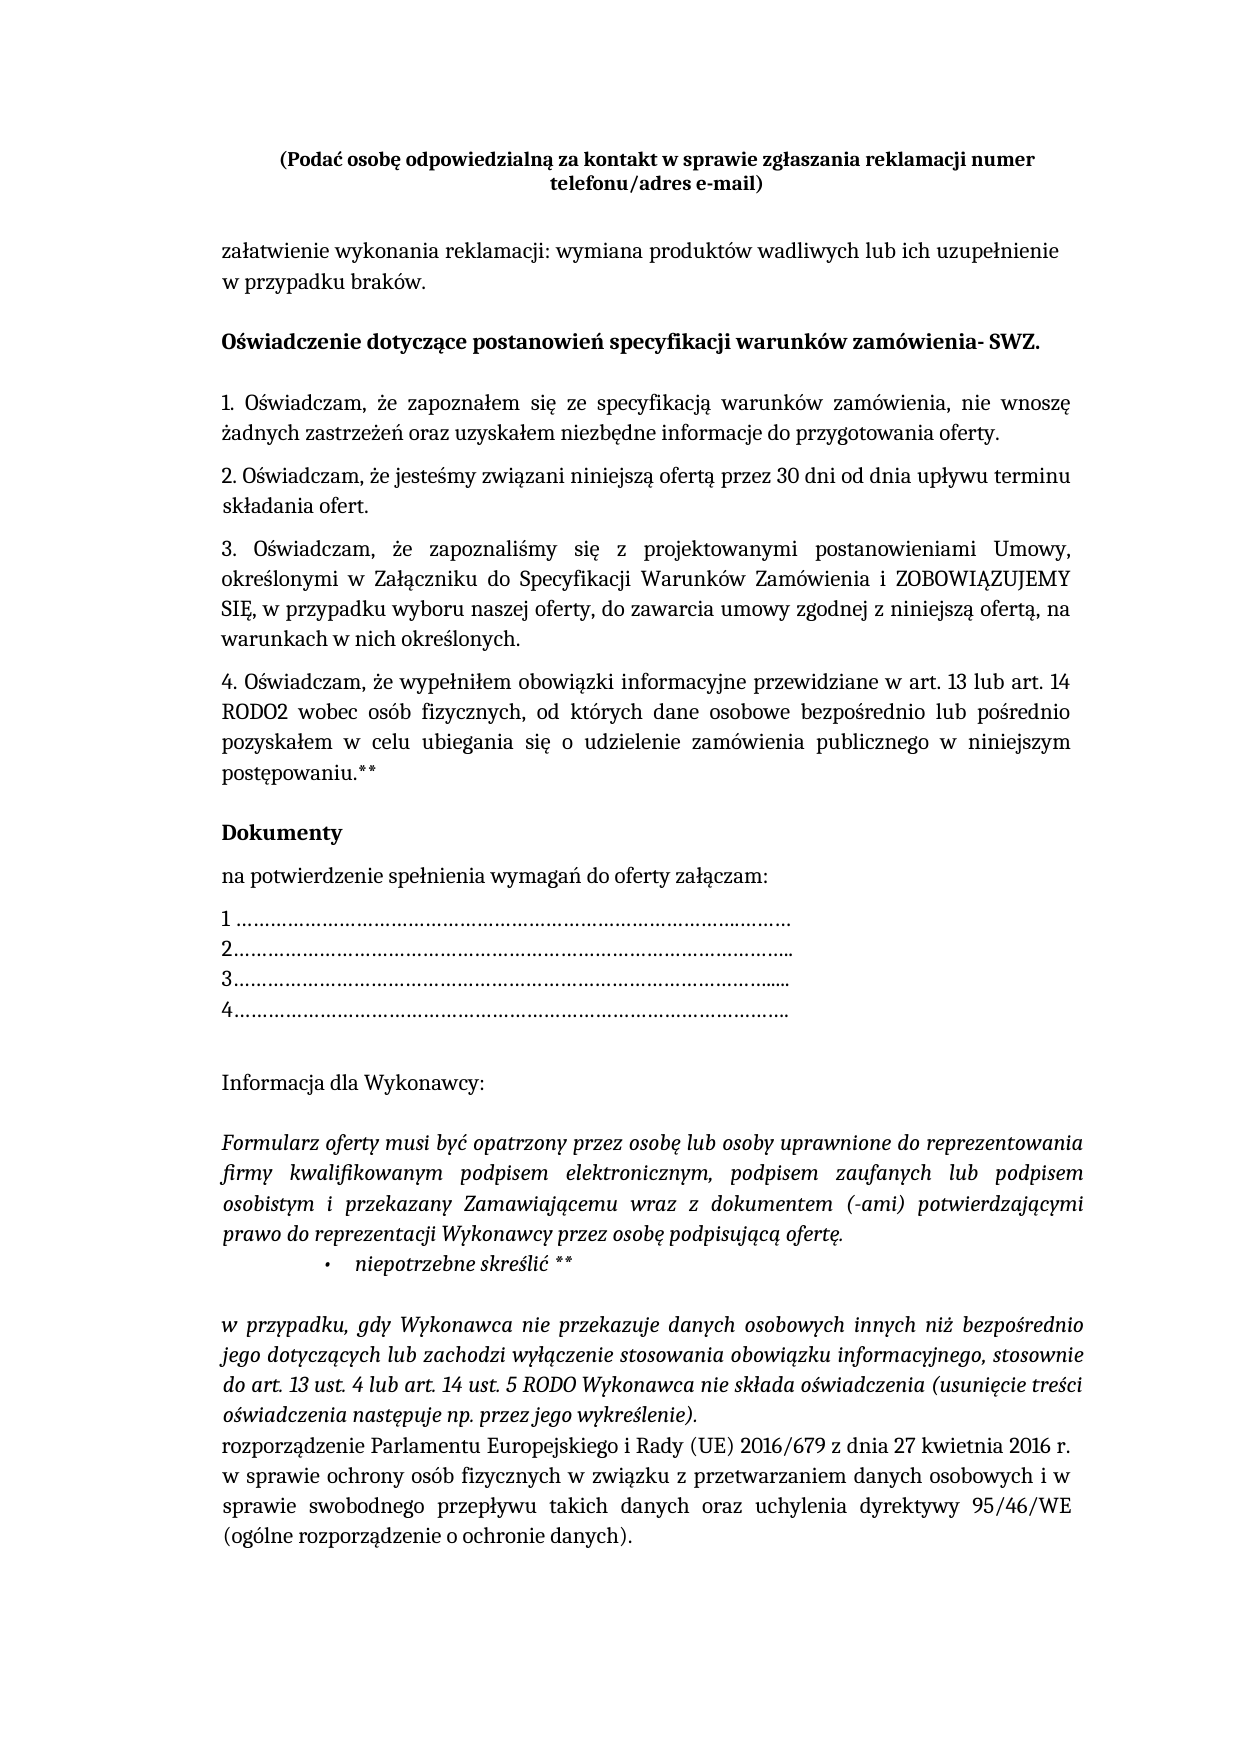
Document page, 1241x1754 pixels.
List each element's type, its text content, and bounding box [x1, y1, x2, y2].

text (Podać osobę odpowiedzialną za kontakt w sprawie zgłaszania reklamacji numer telefonu/adres e-mail) [221, 148, 1093, 196]
text Oświadczenie dotyczące postanowień specyfikacji warunków zamówienia- SWZ. [221, 329, 1093, 355]
text na potwierdzenie spełnienia wymagań do oferty załączam: [221, 863, 1072, 889]
text 3…………………………………………………………………………………..... [221, 966, 1093, 992]
text w przypadku, gdy Wykonawca nie przekazuje danych osobowych innych niż bezpośrednio jego dotyczących lub zachodzi wyłączenie stosowania obowiązku informacyjnego, stosownie do art. 13 ust. 4 lub art. 14 ust. 5 RODO Wykonawca nie składa oświadczenia (usunięcie treści oświadczenia następuje np. przez jego wykreślenie). [221, 1312, 1087, 1428]
text 3. Oświadczam, że zapoznaliśmy się z projektowanymi postanowieniami Umowy, określonymi w Załączniku do Specyfikacji Warunków Zamówienia i ZOBOWIĄZUJEMY SIĘ, w przypadku wyboru naszej oferty, do zawarcia umowy zgodnej z niniejszą ofertą, na warunkach w nich określonych. [221, 535, 1072, 652]
text Formularz oferty musi być opatrzony przez osobę lub osoby uprawnione do reprezentowania firmy kwalifikowanym podpisem elektronicznym, podpisem zaufanych lub podpisem osobistym i przekazany Zamawiającemu wraz z dokumentem (-ami) potwierdzającymi prawo do reprezentacji Wykonawcy przez osobę podpisującą ofertę. [221, 1130, 1087, 1247]
text Dokumenty [221, 820, 1072, 846]
text Informacja dla Wykonawcy: [221, 1069, 1072, 1096]
text 2…………………………………………………………………………………….. [221, 936, 1093, 962]
text 1 …………………………………………………………………………….……… [221, 905, 1093, 932]
text 2. Oświadczam, że jesteśmy związani niniejszą ofertą przez 30 dni od dnia upływu terminu składania ofert. [221, 462, 1072, 519]
text • niepotrzebne skreślić ** [221, 1251, 1093, 1277]
text 4. Oświadczam, że wypełniłem obowiązki informacyjne przewidziane w art. 13 lub art. 14 RODO2 wobec osób fizycznych, od których dane osobowe bezpośrednio lub pośrednio pozyskałem w celu ubiegania się o udzielenie zamówienia publicznego w niniejszym postępowaniu.** [221, 669, 1072, 786]
text rozporządzenie Parlamentu Europejskiego i Rady (UE) 2016/679 z dnia 27 kwietnia 2016 r. w sprawie ochrony osób fizycznych w związku z przetwarzaniem danych osobowych i w sprawie swobodnego przepływu takich danych oraz uchylenia dyrektywy 95/46/WE (ogólne rozporządzenie o ochronie danych). [221, 1432, 1072, 1549]
text załatwienie wykonania reklamacji: wymiana produktów wadliwych lub ich uzupełnienie w przypadku braków. [221, 238, 1060, 295]
text 1. Oświadczam, że zapoznałem się ze specyfikacją warunków zamówienia, nie wnoszę żadnych zastrzeżeń oraz uzyskałem niezbędne informacje do przygotowania oferty. [221, 389, 1072, 446]
text 4……………………………………………………………………………………. [221, 996, 1093, 1023]
